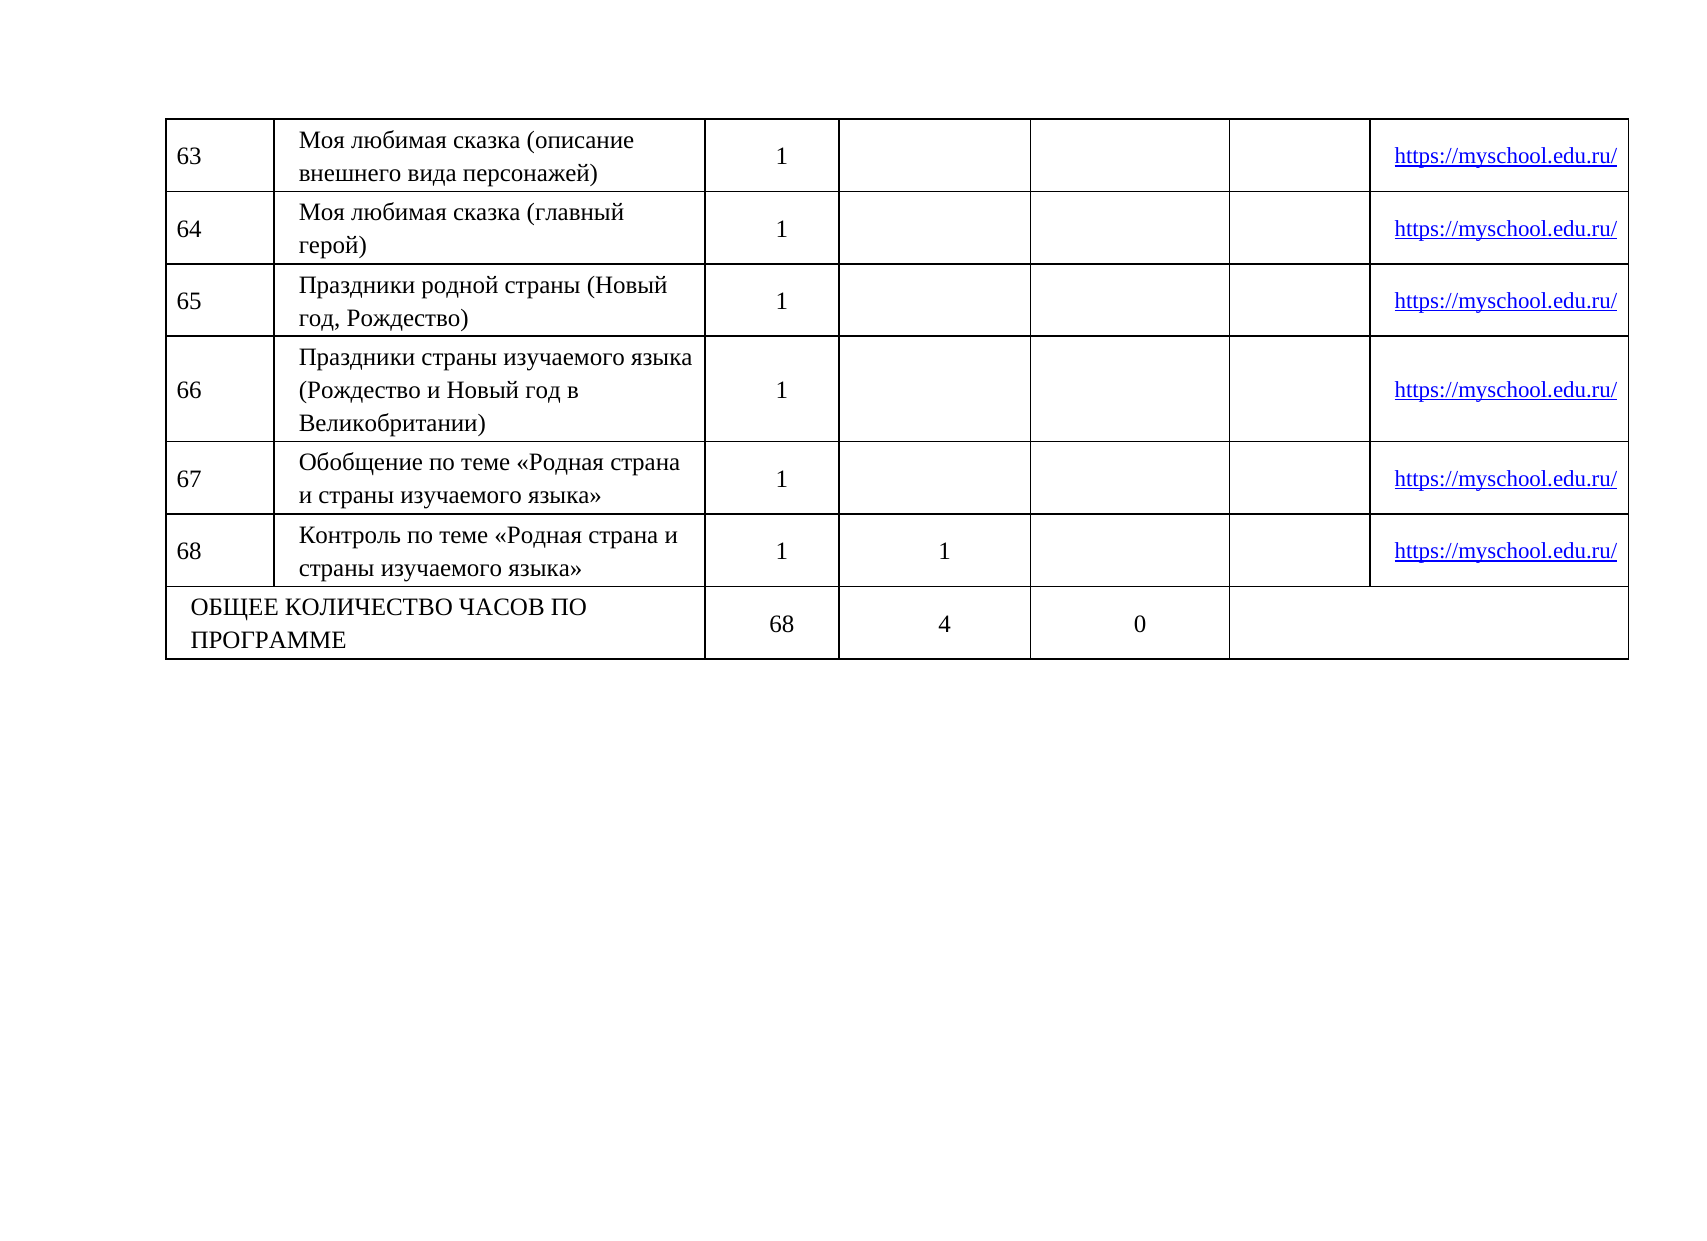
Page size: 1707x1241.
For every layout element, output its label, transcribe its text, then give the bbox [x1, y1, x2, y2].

table_cell [1031, 192, 1229, 263]
table_cell [1031, 515, 1229, 586]
table_cell Обобщение по теме «Родная страна и страны изучаемого языка» [275, 442, 704, 513]
table_cell [1230, 192, 1369, 263]
table_cell [1230, 442, 1369, 513]
table_cell 65 [167, 265, 273, 335]
table_cell https://myschool.edu.ru/ [1371, 442, 1628, 513]
table_cell 1 [706, 515, 838, 586]
table_cell 68 [167, 515, 273, 586]
table_cell https://myschool.edu.ru/ [1371, 337, 1628, 441]
table_cell [1230, 515, 1369, 586]
table_cell [840, 337, 1030, 441]
table_cell 1 [706, 192, 838, 263]
table_cell Моя любимая сказка (главный герой) [275, 192, 704, 263]
table_cell 1 [840, 515, 1030, 586]
table_cell 67 [167, 442, 273, 513]
table_cell ОБЩЕЕ КОЛИЧЕСТВО ЧАСОВ ПО ПРОГРАММЕ [167, 587, 704, 658]
table_cell 1 [706, 337, 838, 441]
table_cell Контроль по теме «Родная страна и страны изучаемого языка» [275, 515, 704, 586]
table_cell [840, 442, 1030, 513]
table_cell https://myschool.edu.ru/ [1371, 265, 1628, 335]
table_cell [1031, 120, 1229, 191]
table_cell [840, 120, 1030, 191]
table_cell [1230, 120, 1369, 191]
table_cell 68 [706, 587, 838, 658]
table_cell [1230, 337, 1369, 441]
table_cell https://myschool.edu.ru/ [1371, 515, 1628, 586]
table_cell [840, 192, 1030, 263]
table_cell [1031, 265, 1229, 335]
table_cell 1 [706, 442, 838, 513]
table_cell 1 [706, 120, 838, 191]
table_cell 0 [1031, 587, 1229, 658]
table_cell https://myschool.edu.ru/ [1371, 192, 1628, 263]
table_cell 66 [167, 337, 273, 441]
table_cell [1230, 265, 1369, 335]
table_cell Праздники страны изучаемого языка (Рождество и Новый год в Великобритании) [275, 337, 704, 441]
table_cell 64 [167, 192, 273, 263]
table_cell 4 [840, 587, 1030, 658]
table_cell 1 [706, 265, 838, 335]
table_cell Праздники родной страны (Новый год, Рождество) [275, 265, 704, 335]
table_cell 63 [167, 120, 273, 191]
table_cell Моя любимая сказка (описание внешнего вида персонажей) [275, 120, 704, 191]
table_cell [1031, 442, 1229, 513]
table_cell [1031, 337, 1229, 441]
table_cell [1371, 120, 1628, 191]
table_cell [1230, 587, 1628, 658]
table_cell [840, 265, 1030, 335]
